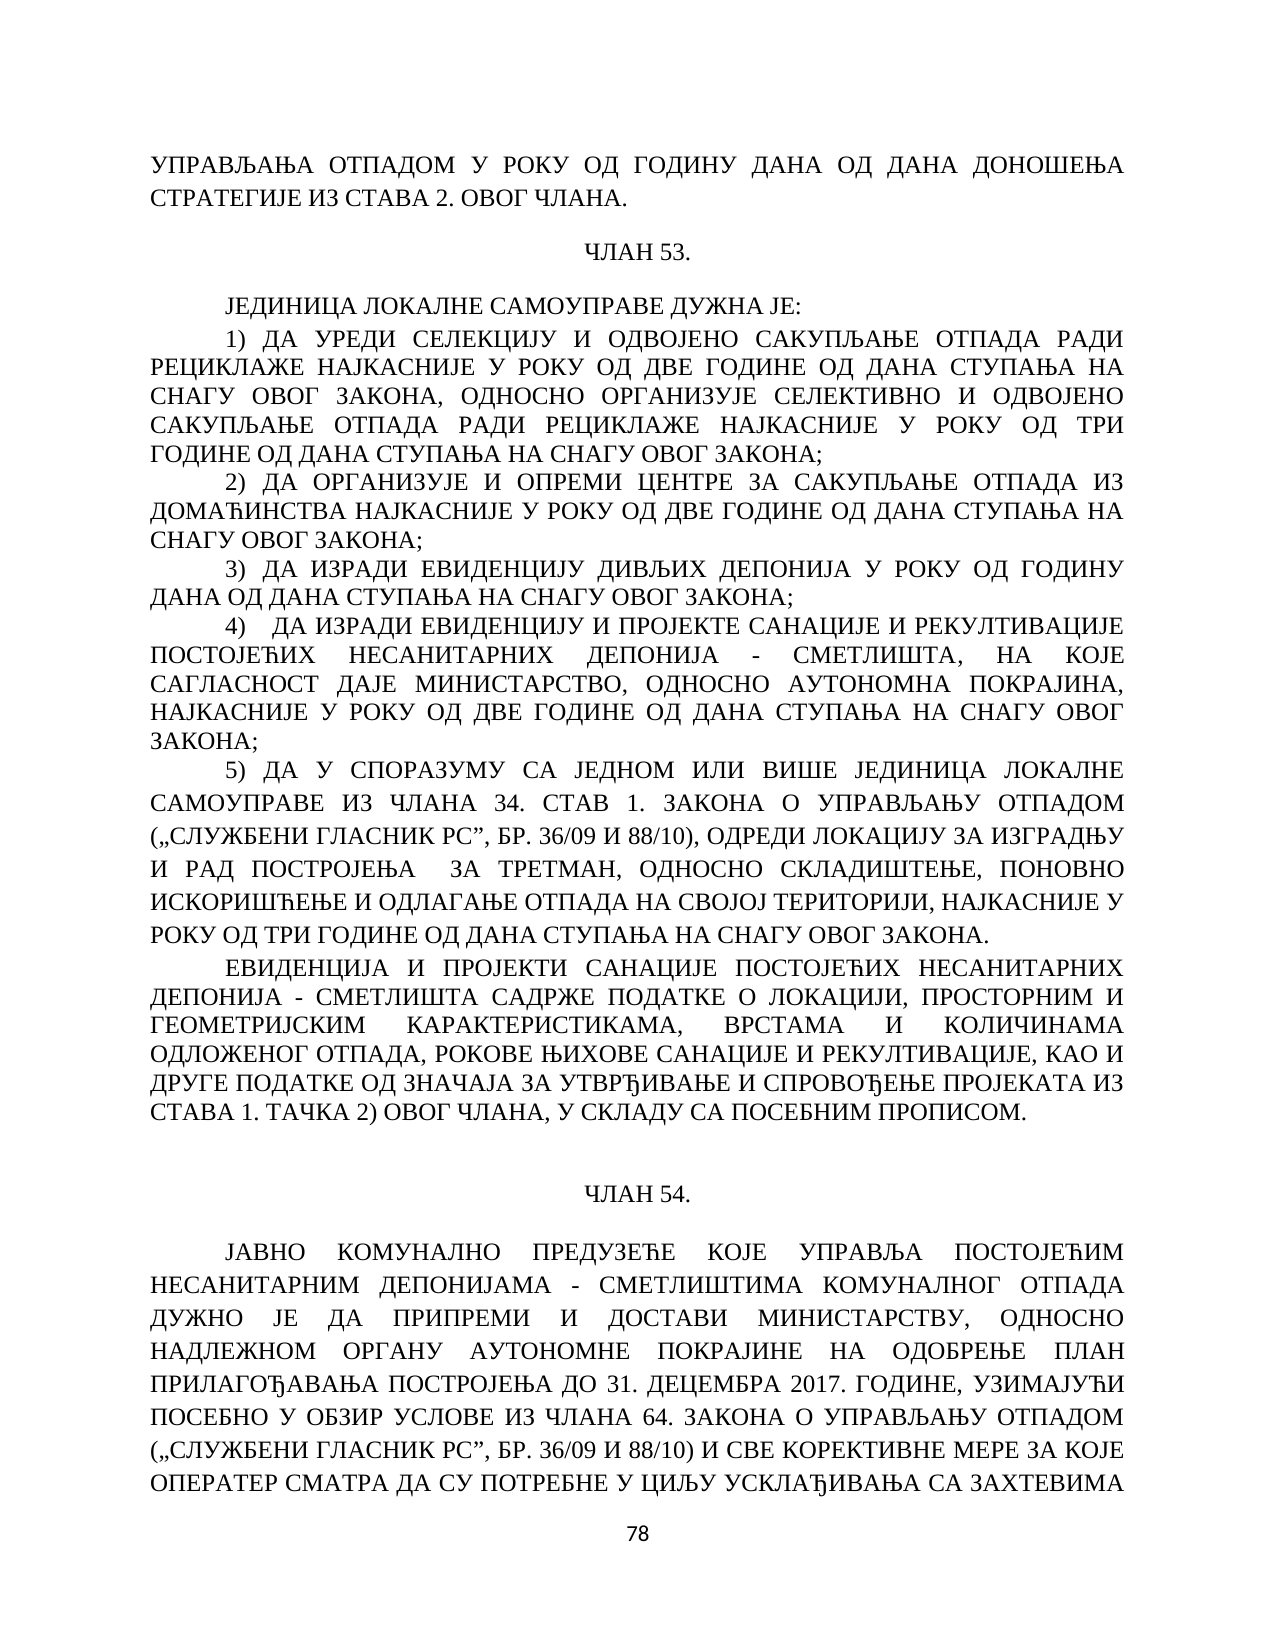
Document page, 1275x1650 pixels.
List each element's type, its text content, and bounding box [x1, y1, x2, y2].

text ЕВИДЕНЦИЈА И ПРОЈЕКТИ САНАЦИЈЕ ПОСТОЈЕЋИХ НЕСАНИТАРНИХ ДЕПОНИЈА - СМЕТЛИШТА САДРЖЕ ПОДАТКЕ О ЛОКАЦИЈИ, ПРОСТОРНИМ И ГЕОМЕТРИЈСКИМ КАРАКТЕРИСТИКАМА, ВРСТАМА И КОЛИЧИНАМА ОДЛОЖЕНОГ ОТПАДА, РОКОВЕ ЊИХОВЕ САНАЦИЈЕ И РЕКУЛТИВАЦИЈЕ, КАО И ДРУГЕ ПОДАТКЕ ОД ЗНАЧАЈА ЗА УТВРЂИВАЊЕ И СПРОВОЂЕЊЕ ПРОЈЕКАТА ИЗ СТАВА 1. ТАЧКА 2) ОВОГ ЧЛАНА, У СКЛАДУ СА ПОСЕБНИМ ПРОПИСОМ. [150, 953, 1125, 1126]
list ДА УРЕДИ СЕЛЕКЦИЈУ И ОДВОЈЕНО САКУПЉАЊЕ ОТПАДА РАДИ РЕЦИКЛАЖЕ НАЈКАСНИЈЕ У РОКУ ОД ДВЕ ГОДИНЕ ОД ДАНА СТУПАЊА НА СНАГУ ОВОГ ЗАКОНА, ОДНОСНО ОРГАНИЗУЈЕ СЕЛЕКТИВНО И ОДВОЈЕНО САКУПЉАЊЕ ОТПАДА РАДИ РЕЦИКЛАЖЕ НАЈКАСНИЈЕ У РОКУ ОД ТРИ ГОДИНЕ ОД ДАНА СТУПАЊА НА СНАГУ ОВОГ ЗАКОНА; [150, 324, 1125, 467]
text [150, 150, 1125, 212]
list ДА ИЗРАДИ ЕВИДЕНЦИЈУ ДИВЉИХ ДЕПОНИЈА У РОКУ ОД ГОДИНУ ДАНА ОД ДАНА СТУПАЊА НА СНАГУ ОВОГ ЗАКОНА; [150, 554, 1125, 611]
text 5) ДА У СПОРАЗУМУ СА ЈЕДНОМ ИЛИ ВИШЕ ЈЕДИНИЦА ЛОКАЛНЕ САМОУПРАВЕ ИЗ ЧЛАНА 34. СТАВ 1. ЗАКОНА О УПРАВЉАЊУ ОТПАДОМ („СЛУЖБЕНИ ГЛАСНИК РС”, БР. 36/09 И 88/10), ОДРЕДИ ЛОКАЦИЈУ ЗА ИЗГРАДЊУ И РАД ПОСТРОЈЕЊА ЗА ТРЕТМАН, ОДНОСНО СКЛАДИШТЕЊЕ, ПОНОВНО ИСКОРИШЋЕЊЕ И ОДЛАГАЊЕ ОТПАДА НА СВОЈОЈ ТЕРИТОРИЈИ, НАЈКАСНИЈЕ У РОКУ ОД ТРИ ГОДИНЕ ОД ДАНА СТУПАЊА НА СНАГУ ОВОГ ЗАКОНА. [150, 755, 1125, 949]
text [150, 1237, 1125, 1497]
text ЧЛАН 53. [150, 237, 1125, 266]
list ДА ОРГАНИЗУЈЕ И ОПРЕМИ ЦЕНТРЕ ЗА САКУПЉАЊЕ ОТПАДА ИЗ ДОМАЋИНСТВА НАЈКАСНИЈЕ У РОКУ ОД ДВЕ ГОДИНЕ ОД ДАНА СТУПАЊА НА СНАГУ ОВОГ ЗАКОНА; [150, 467, 1125, 554]
text ЈЕДИНИЦА ЛОКАЛНЕ САМОУПРАВЕ ДУЖНА ЈЕ: [150, 291, 1125, 319]
list ДА ИЗРАДИ ЕВИДЕНЦИЈУ И ПРОЈЕКТЕ САНАЦИЈЕ И РЕКУЛТИВАЦИЈЕ ПОСТОЈЕЋИХ НЕСАНИТАРНИХ ДЕПОНИЈА - СМЕТЛИШТА, НА КОЈЕ САГЛАСНОСТ ДАЈЕ МИНИСТАРСТВО, ОДНОСНО АУТОНОМНА ПОКРАЈИНА, НАЈКАСНИЈЕ У РОКУ ОД ДВЕ ГОДИНЕ ОД ДАНА СТУПАЊА НА СНАГУ ОВОГ ЗАКОНА; [150, 611, 1125, 755]
text ЧЛАН 54. [150, 1179, 1125, 1208]
